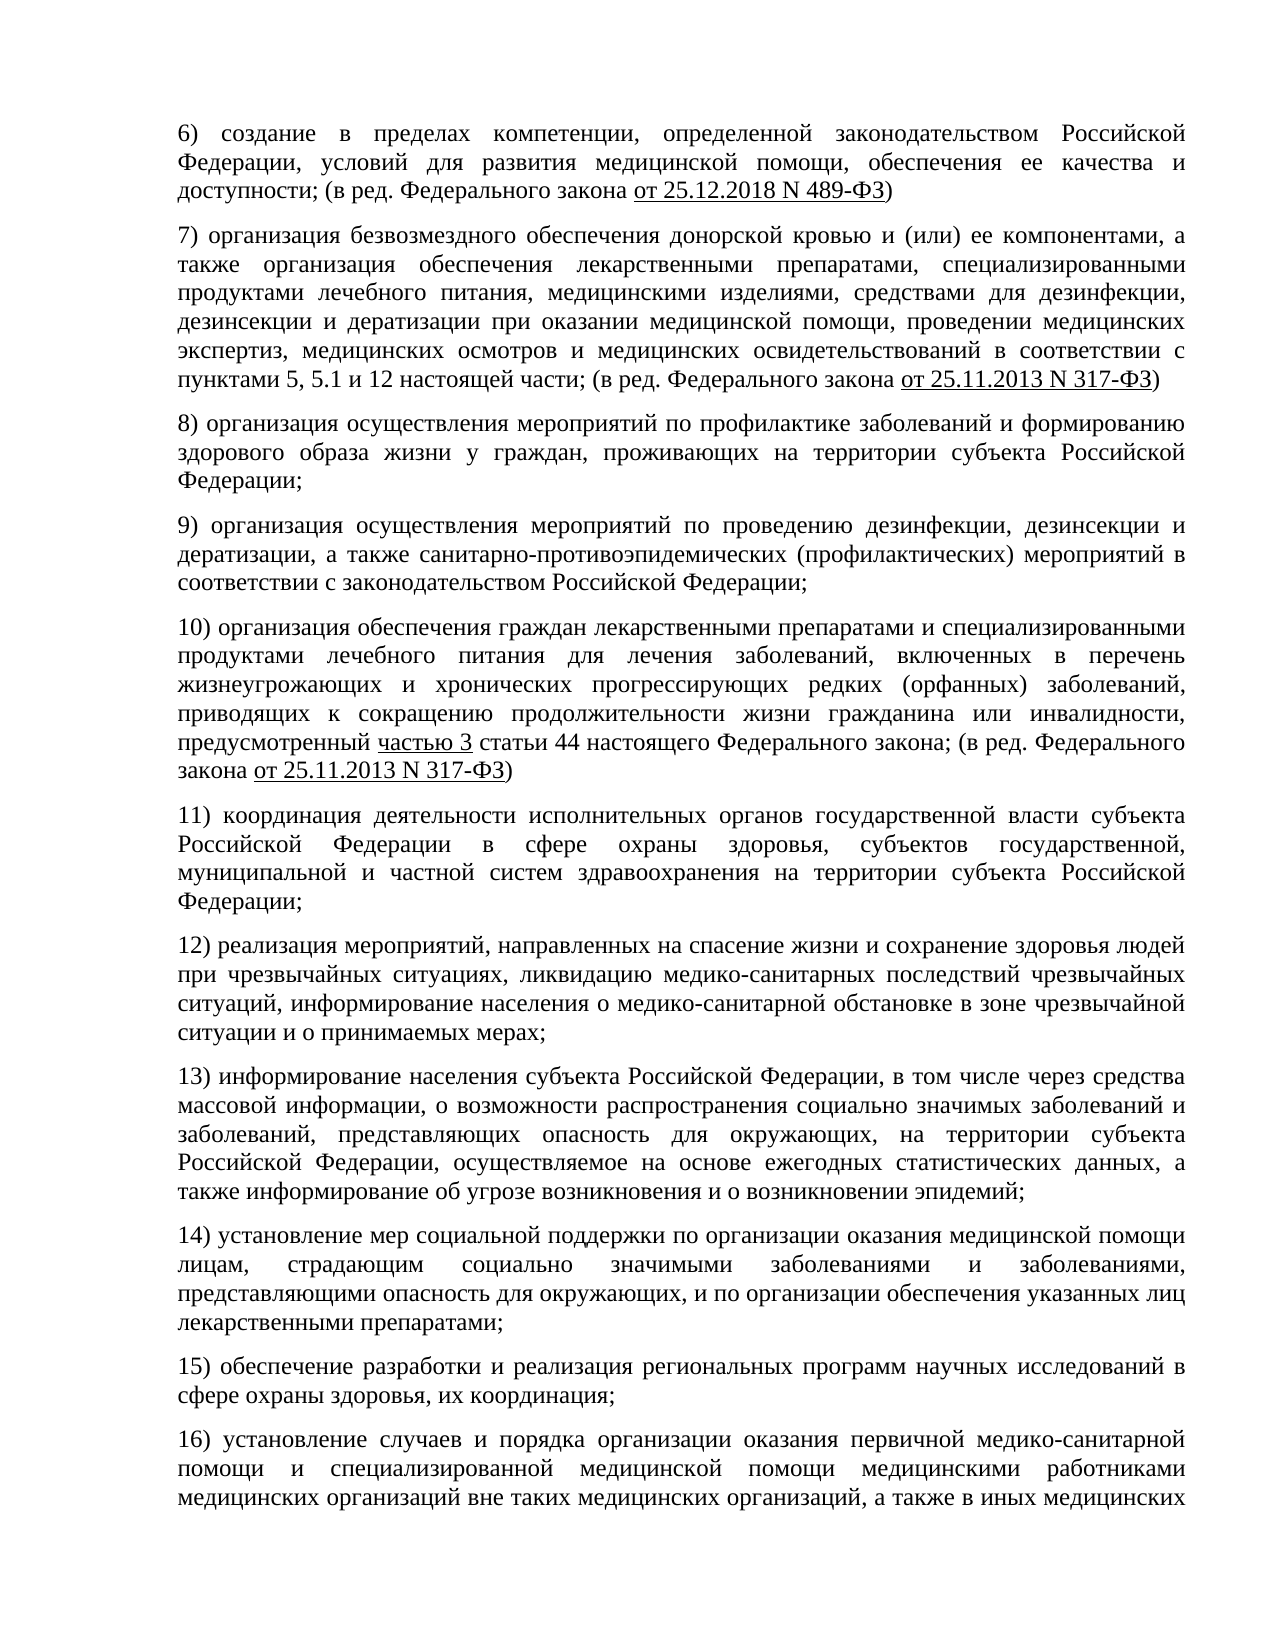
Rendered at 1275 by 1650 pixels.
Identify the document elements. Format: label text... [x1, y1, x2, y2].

text 14) установление мер социальной поддержки по организации оказания медицинской помощи лицам, страдающим социально значимыми заболеваниями и заболеваниями, представляющими опасность для окружающих, и по организации обеспечения указанных лиц лекарственными препаратами; [177, 1221, 1186, 1336]
text 6) создание в пределах компетенции, определенной законодательством Российской Федерации, условий для развития медицинской помощи, обеспечения ее качества и доступности; (в ред. Федерального закона от 25.12.2018 N 489-ФЗ) [177, 118, 1186, 204]
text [177, 1424, 1186, 1511]
text 8) организация осуществления мероприятий по профилактике заболеваний и формированию здорового образа жизни у граждан, проживающих на территории субъекта Российской Федерации; [177, 408, 1186, 494]
text 9) организация осуществления мероприятий по проведению дезинфекции, дезинсекции и дератизации, а также санитарно-противоэпидемических (профилактических) мероприятий в соответствии с законодательством Российской Федерации; [177, 510, 1186, 596]
text 13) информирование населения субъекта Российской Федерации, в том числе через средства массовой информации, о возможности распространения социально значимых заболеваний и заболеваний, представляющих опасность для окружающих, на территории субъекта Российской Федерации, осуществляемое на основе ежегодных статистических данных, а также информирование об угрозе возникновения и о возникновении эпидемий; [177, 1061, 1186, 1205]
text 15) обеспечение разработки и реализация региональных программ научных исследований в сфере охраны здоровья, их координация; [177, 1351, 1186, 1409]
text 10) организация обеспечения граждан лекарственными препаратами и специализированными продуктами лечебного питания для лечения заболеваний, включенных в перечень жизнеугрожающих и хронических прогрессирующих редких (орфанных) заболеваний, приводящих к сокращению продолжительности жизни гражданина или инвалидности, предусмотренный частью 3 статьи 44 настоящего Федерального закона; (в ред. Федерального закона от 25.11.2013 N 317-ФЗ) [177, 612, 1186, 784]
text 7) организация безвозмездного обеспечения донорской кровью и (или) ее компонентами, а также организация обеспечения лекарственными препаратами, специализированными продуктами лечебного питания, медицинскими изделиями, средствами для дезинфекции, дезинсекции и дератизации при оказании медицинской помощи, проведении медицинских экспертиз, медицинских осмотров и медицинских освидетельствований в соответствии с пунктами 5, 5.1 и 12 настоящей части; (в ред. Федерального закона от 25.11.2013 N 317-ФЗ) [177, 220, 1186, 392]
text 12) реализация мероприятий, направленных на спасение жизни и сохранение здоровья людей при чрезвычайных ситуациях, ликвидацию медико-санитарных последствий чрезвычайных ситуаций, информирование населения о медико-санитарной обстановке в зоне чрезвычайной ситуации и о принимаемых мерах; [177, 931, 1186, 1046]
text 11) координация деятельности исполнительных органов государственной власти субъекта Российской Федерации в сфере охраны здоровья, субъектов государственной, муниципальной и частной систем здравоохранения на территории субъекта Российской Федерации; [177, 800, 1186, 915]
